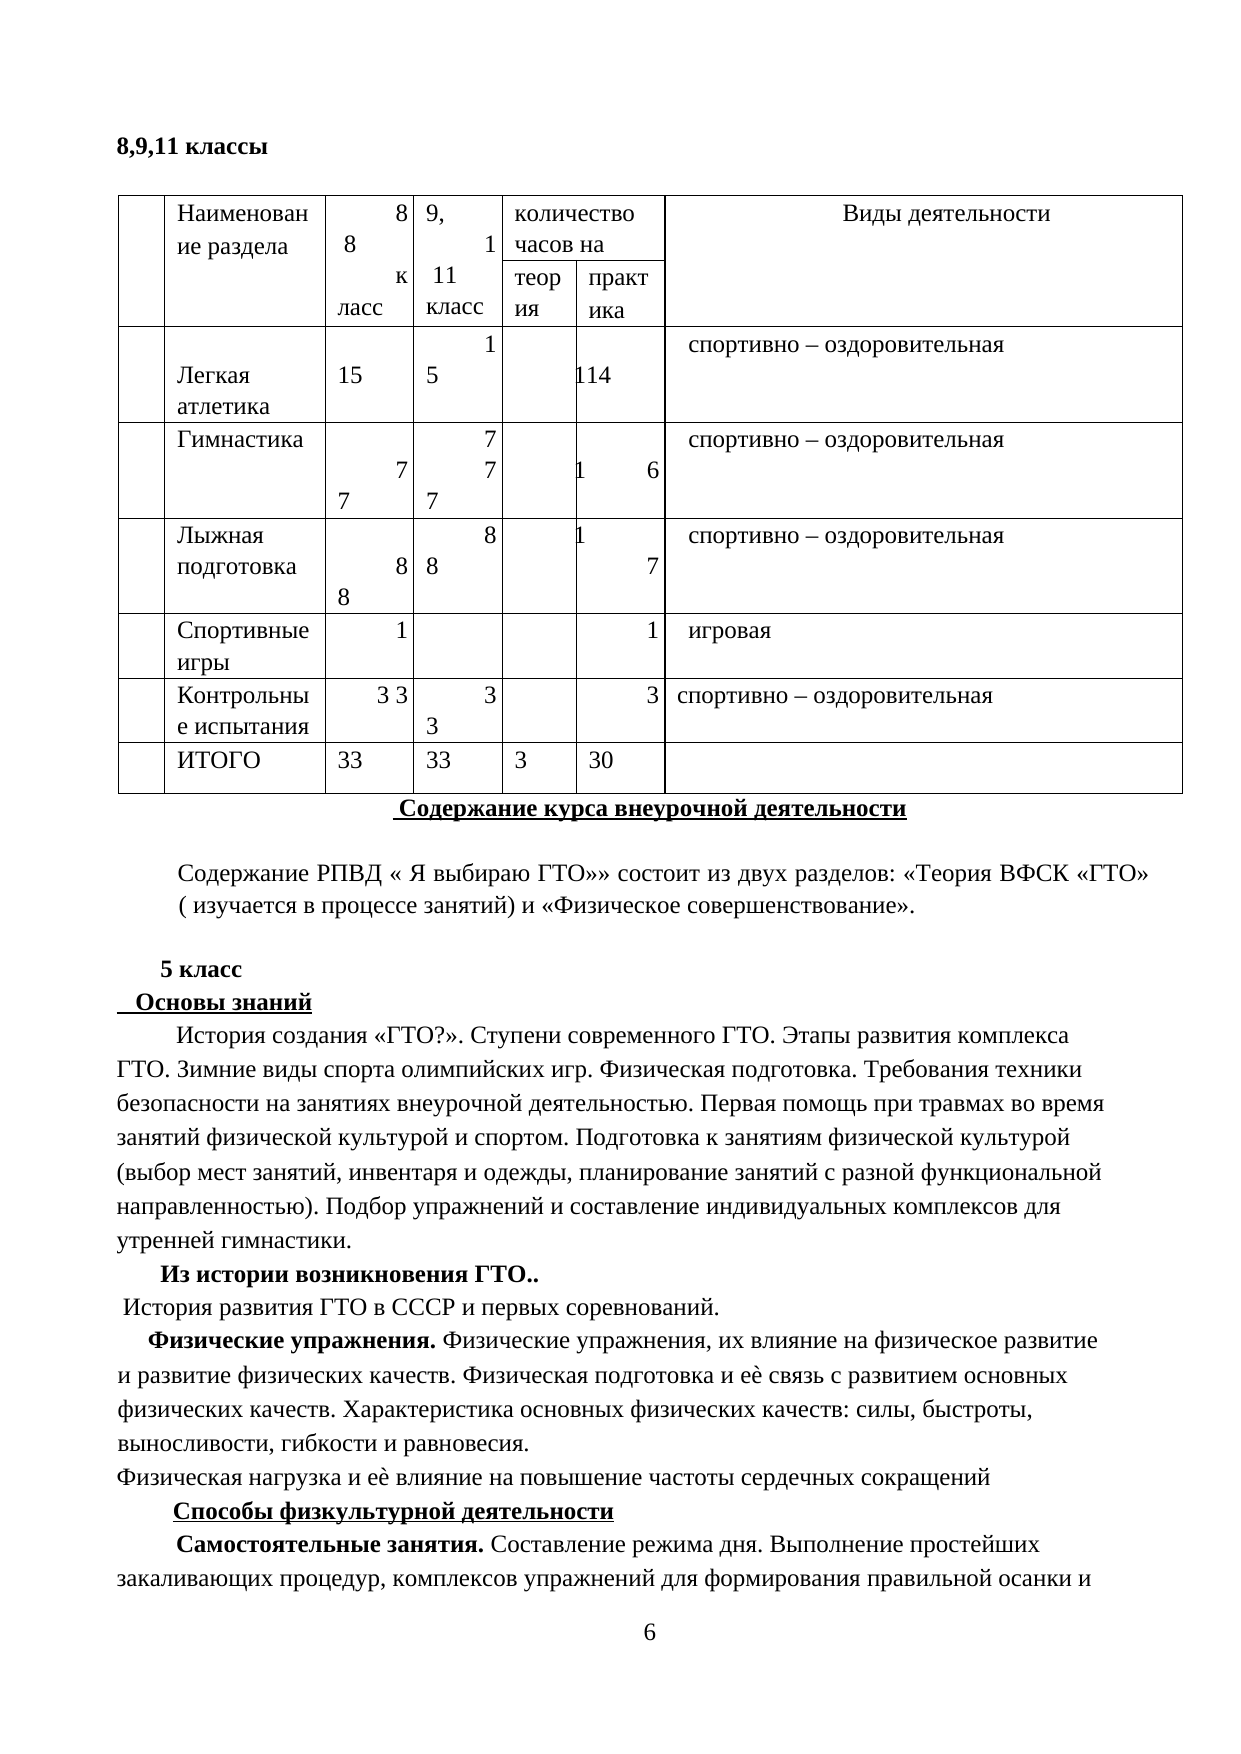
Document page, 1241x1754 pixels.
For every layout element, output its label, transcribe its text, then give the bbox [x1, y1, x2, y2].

text 5 класс [116, 954, 1226, 983]
table_cell [666, 743, 1182, 792]
table_header количество часов на [503, 196, 664, 260]
text Физические упражнения. Физические упражнения, их влияние на физическое развитие и развитие физических качеств. Физическая подготовка и еѐ связь с развитием основных физических качеств. Характеристика основных физических качеств: силы, быстроты, выносливости, гибкости и равновесия. [116, 1326, 1100, 1457]
table_cell [503, 679, 576, 742]
text Из истории возникновения ГТО.. [116, 1259, 1226, 1288]
table_cell игровая [666, 614, 1182, 678]
table_cell [503, 614, 576, 678]
table_cell Легкая атлетика [165, 327, 325, 422]
table_header Наименован ие раздела [165, 196, 325, 326]
text История создания «ГТО?». Ступени современного ГТО. Этапы развития комплекса ГТО. Зимние виды спорта олимпийских игр. Физическая подготовка. Требования техники безопасности на занятиях внеурочной деятельностью. Первая помощь при травмах во время занятий физической культурой и спортом. Подготовка к занятиям физической культурой (выбор мест занятий, инвентаря и одежды, планирование занятий с разной функциональной направленностью). Подбор упражнений и составление индивидуальных комплексов для утренней гимнастики. [116, 1020, 1110, 1254]
table_cell [503, 519, 576, 613]
table_cell 15 [326, 327, 413, 422]
table_cell [119, 743, 164, 792]
table_cell теор ия [503, 261, 576, 326]
table_cell 1 6 [577, 423, 664, 517]
table_cell [503, 423, 576, 517]
table_cell Спортивные игры [165, 614, 325, 678]
text Содержание курса внеурочной деятельности [161, 794, 1138, 822]
text Содержание РПВД « Я выбираю ГТО»» состоит из двух разделов: «Теория ВФСК «ГТО» ( изучается в процессе занятий) и «Физическое совершенствование». [177, 858, 1151, 918]
table_cell [119, 679, 164, 742]
table_cell практ ика [577, 261, 664, 326]
table_cell ИТОГО [165, 743, 325, 792]
table_cell 33 [326, 743, 413, 792]
table_cell спортивно – оздоровительная [666, 327, 1182, 422]
table_cell 30 [577, 743, 664, 792]
table_cell [119, 327, 164, 422]
table_cell [503, 327, 576, 422]
table_cell [119, 614, 164, 678]
table_cell 3 [503, 743, 576, 792]
table_header 9, 1 11 класс [414, 196, 502, 326]
table_cell 7 7 [326, 423, 413, 517]
table_header [119, 196, 164, 326]
table_cell 1 [577, 614, 664, 678]
text Физическая нагрузка и еѐ влияние на повышение частоты сердечных сокращений [116, 1462, 1182, 1491]
subtitle Основы знаний [116, 987, 1226, 1016]
table_header 8 8 к ласс [326, 196, 413, 326]
table_cell спортивно – оздоровительная [666, 679, 1182, 742]
table_cell 8 8 [326, 519, 413, 613]
table_cell 3 3 [326, 679, 413, 742]
table_cell 1 7 [577, 519, 664, 613]
table_cell 3 3 [414, 679, 502, 742]
table_cell 33 [414, 743, 502, 792]
table_cell Контрольны е испытания [165, 679, 325, 742]
table_cell Лыжная подготовка [165, 519, 325, 613]
table_cell 1 5 [414, 327, 502, 422]
table_cell спортивно – оздоровительная [666, 423, 1182, 517]
table_cell [119, 519, 164, 613]
text 8,9,11 классы [116, 131, 1226, 160]
text История развития ГТО в СССР и первых соревнований. [116, 1292, 1182, 1321]
table_cell 8 8 [414, 519, 502, 613]
table_cell 114 [577, 327, 664, 422]
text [116, 1529, 1110, 1592]
table_cell 7 7 7 [414, 423, 502, 517]
subtitle Способы физкультурной деятельности [116, 1496, 1226, 1524]
table_cell 1 [326, 614, 413, 678]
table_cell Гимнастика [165, 423, 325, 517]
table_cell спортивно – оздоровительная [666, 519, 1182, 613]
table_cell [119, 423, 164, 517]
table_cell [414, 614, 502, 678]
table_header Виды деятельности [666, 196, 1182, 326]
table_cell 3 [577, 679, 664, 742]
